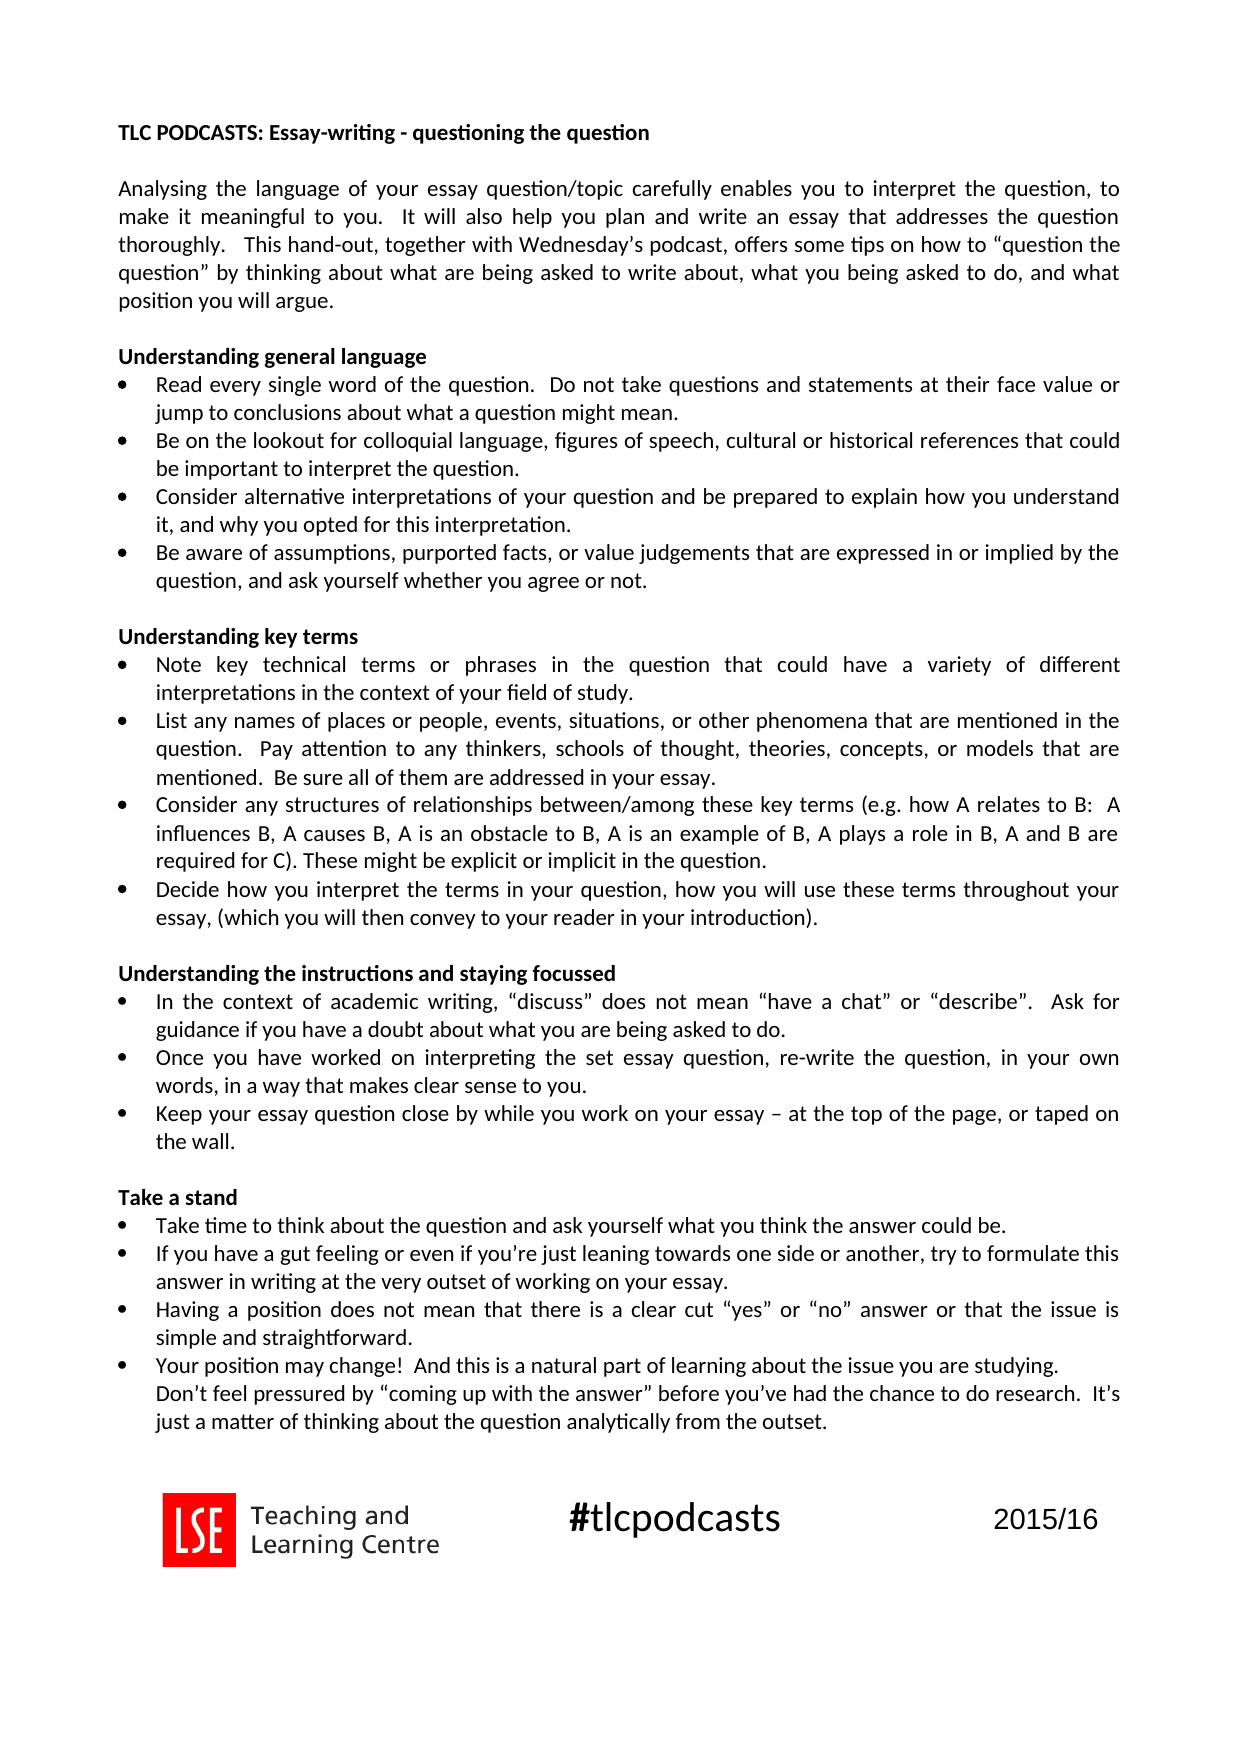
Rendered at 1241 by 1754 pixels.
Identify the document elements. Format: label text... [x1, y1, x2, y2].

text Take a stand [118, 1183, 1122, 1211]
list If you have a gut feeling or even if you’re just leaning towards one side or another, try to formulate this answer in writing at the very outset of working on your essay. [118, 1239, 1122, 1295]
text TLC PODCASTS: Essay-writing - questioning the question [118, 118, 1122, 146]
list Be aware of assumptions, purported facts, or value judgements that are expressed in or implied by the question, and ask yourself whether you agree or not. [118, 538, 1122, 594]
list List any names of places or people, events, situations, or other phenomena that are mentioned in the question. Pay attention to any thinkers, schools of thought, theories, concepts, or models that are mentioned. Be sure all of them are addressed in your essay. [118, 707, 1122, 791]
text Understanding the instructions and staying focussed [118, 959, 1122, 987]
list Read every single word of the question. Do not take questions and statements at their face value or jump to conclusions about what a question might mean. [118, 370, 1122, 426]
list Don’t feel pressured by “coming up with the answer” before you’ve had the chance to do research. It’s just a matter of thinking about the question analytically from the outset. [156, 1379, 1122, 1435]
list In the context of academic writing, “discuss” does not mean “have a chat” or “describe”. Ask for guidance if you have a doubt about what you are being asked to do. [118, 987, 1122, 1043]
text Understanding key terms [118, 622, 1122, 651]
list Take time to think about the question and ask yourself what you think the answer could be. [118, 1211, 1122, 1239]
text Understanding general language [118, 342, 1122, 370]
list Having a position does not mean that there is a clear cut “yes” or “no” answer or that the issue is simple and straightforward. [118, 1295, 1122, 1351]
list Once you have worked on interpreting the set essay question, re-write the question, in your own words, in a way that makes clear sense to you. [118, 1043, 1122, 1099]
list Keep your essay question close by while you work on your essay – at the top of the page, or taped on the wall. [118, 1099, 1122, 1155]
list Your position may change! And this is a natural part of learning about the issue you are studying. [118, 1351, 1122, 1379]
list Note key technical terms or phrases in the question that could have a variety of different interpretations in the context of your field of study. [118, 651, 1122, 707]
list Consider alternative interpretations of your question and be prepared to explain how you understand it, and why you opted for this interpretation. [118, 482, 1122, 538]
list Decide how you interpret the terms in your question, how you will use these terms throughout your essay, (which you will then convey to your reader in your introduction). [118, 875, 1122, 931]
text Analysing the language of your essay question/topic carefully enables you to interpret the question, to make it meaningful to you. It will also help you plan and write an essay that addresses the question thoroughly. This hand-out, together with Wednesday’s podcast, offers some tips on how to “question the question” by thinking about what are being asked to write about, what you being asked to do, and what position you will argue. [118, 174, 1122, 314]
picture [162, 1493, 442, 1567]
list Consider any structures of relationships between/among these key terms (e.g. how A relates to B: A influences B, A causes B, A is an obstacle to B, A is an example of B, A plays a role in B, A and B are required for C). These might be explicit or implicit in the question. [118, 791, 1122, 875]
list Be on the lookout for colloquial language, figures of speech, cultural or historical references that could be important to interpret the question. [118, 426, 1122, 482]
